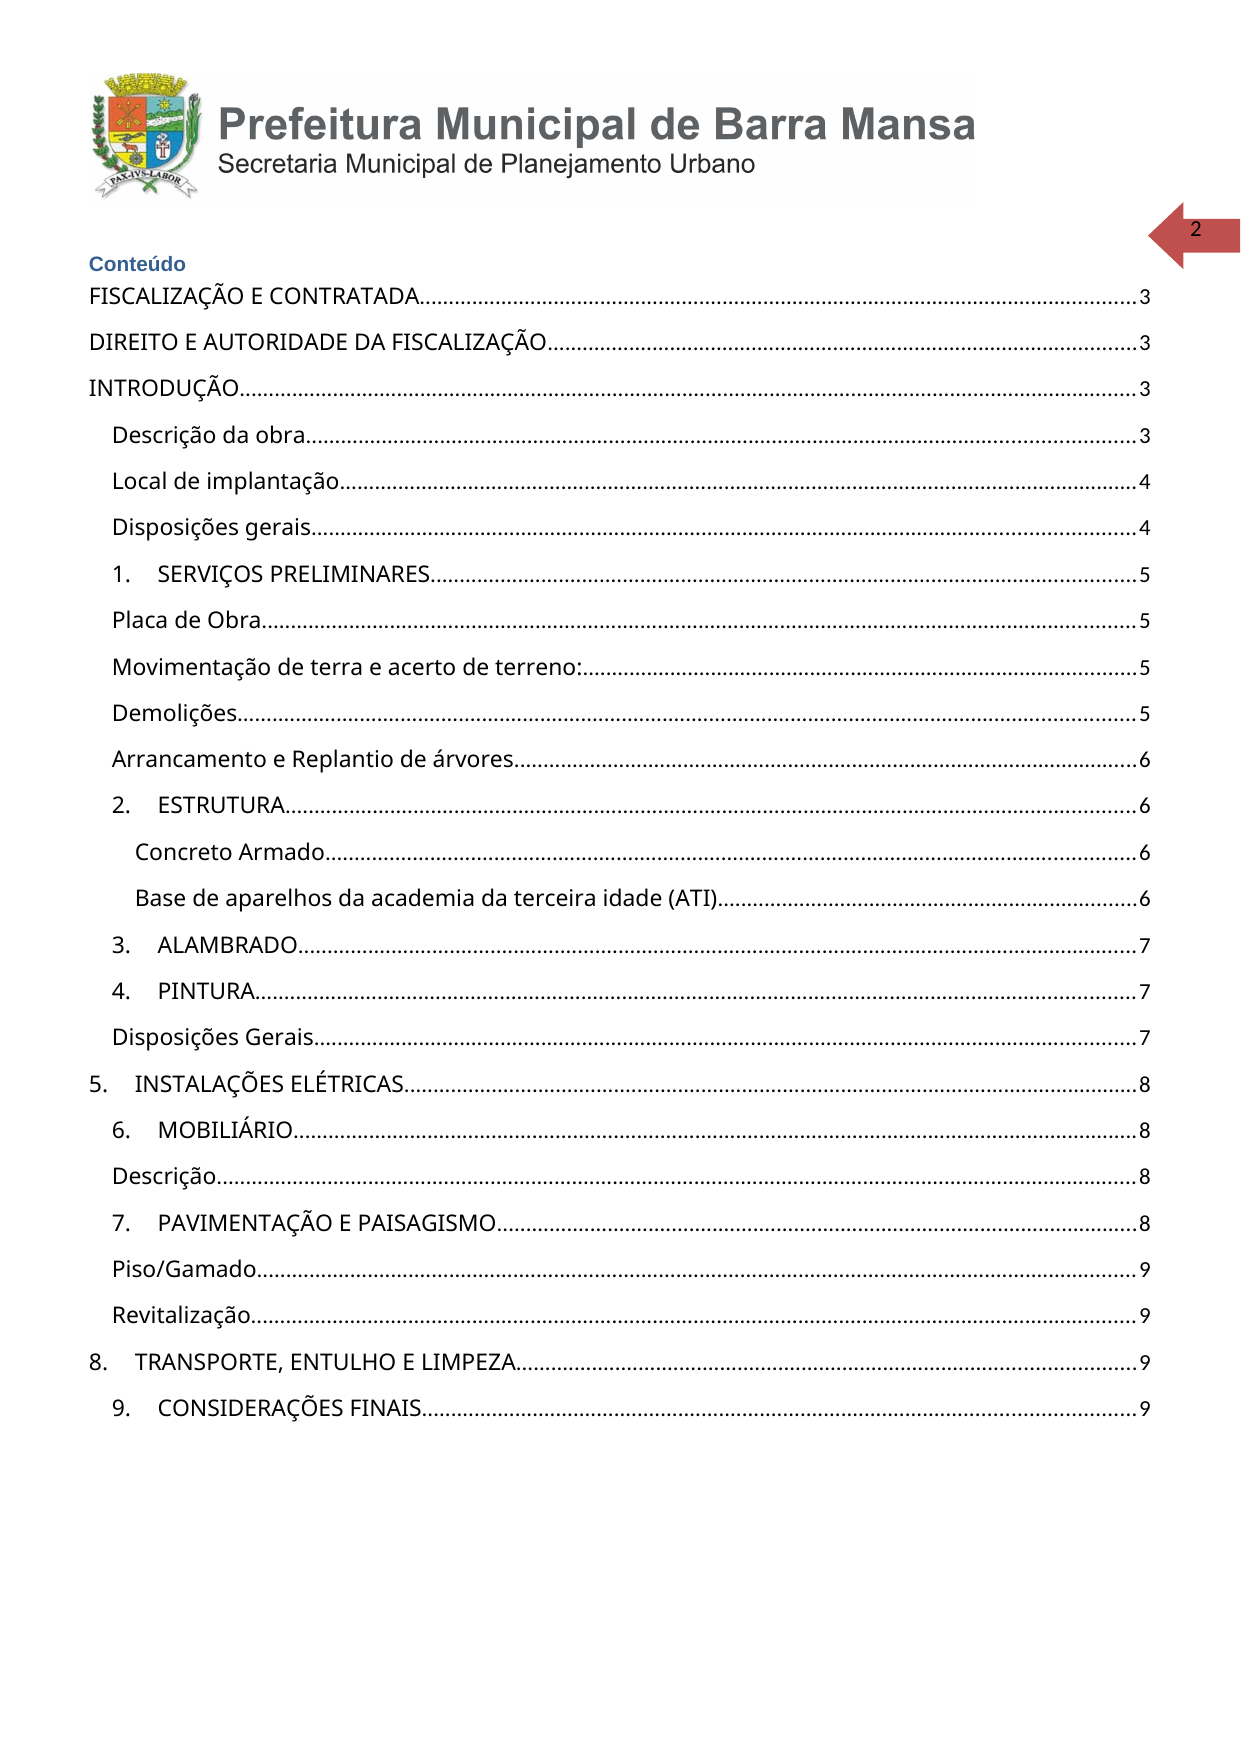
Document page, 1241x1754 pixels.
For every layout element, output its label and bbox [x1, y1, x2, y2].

picture [88, 73, 975, 202]
